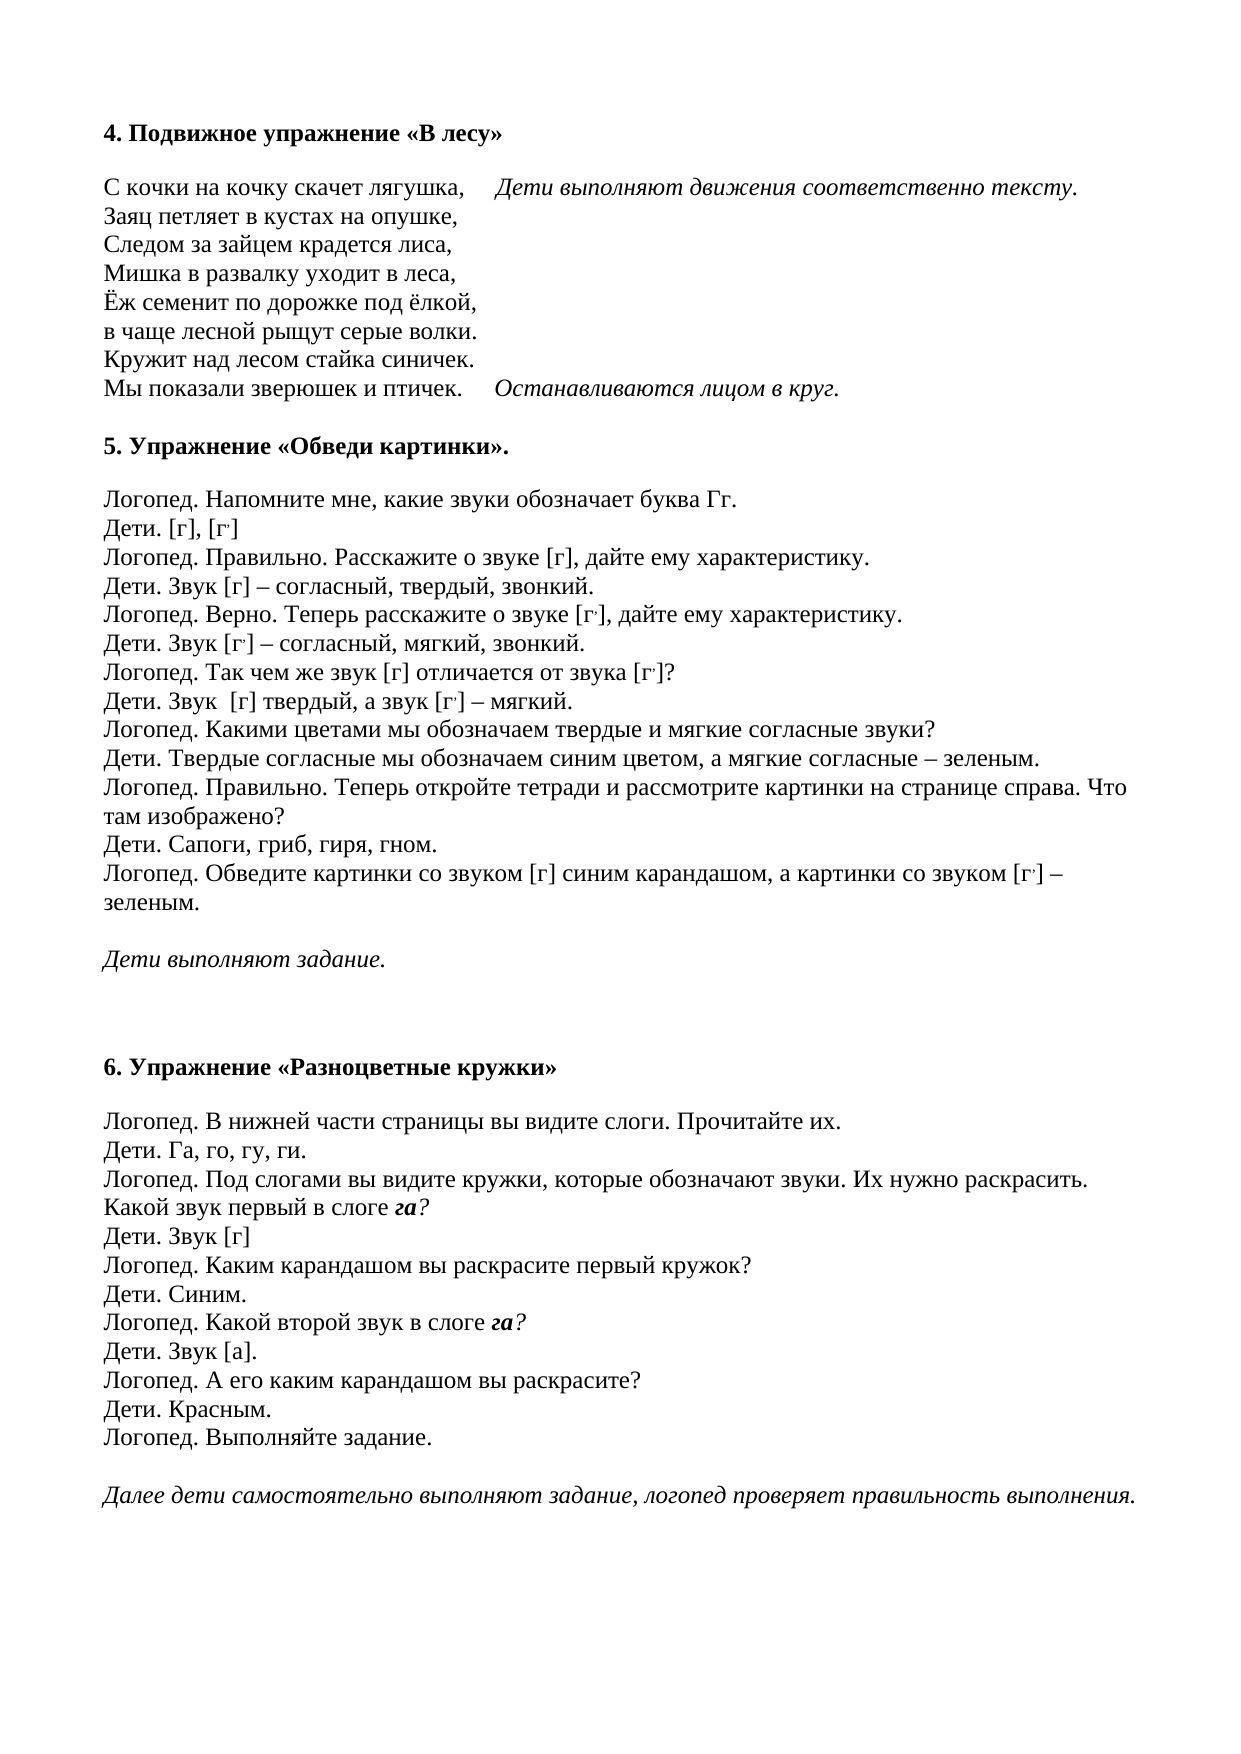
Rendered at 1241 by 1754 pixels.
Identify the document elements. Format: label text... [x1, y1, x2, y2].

text Дети. Звук [а]. [103, 1336, 1152, 1365]
text 5. Упражнение «Обведи картинки». [103, 431, 1152, 459]
text 6. Упражнение «Разноцветные кружки» [103, 1052, 1152, 1081]
text Дети. Твердые согласные мы обозначаем синим цветом, а мягкие согласные – зеленым. [103, 743, 1152, 772]
text Дети. Звук [г] [103, 1221, 1152, 1250]
text Ёж семенит по дорожке под ёлкой, [103, 287, 1152, 316]
text Кружит над лесом стайка синичек. [103, 344, 1152, 373]
text Логопед. Верно. Теперь расскажите о звуке [г,], дайте ему характеристику. [103, 599, 1152, 628]
text Логопед. В нижней части страницы вы видите слоги. Прочитайте их. [103, 1106, 1152, 1135]
text Дети выполняют задание. [103, 944, 1152, 973]
text Логопед. Под слогами вы видите кружки, которые обозначают звуки. Их нужно раскрасить. Какой звук первый в слоге га? [103, 1164, 1152, 1221]
text Логопед. Так чем же звук [г] отличается от звука [г,]? [103, 657, 1152, 686]
text Дети. [г], [г,] [103, 513, 1152, 542]
text Дети. Синим. [103, 1279, 1152, 1307]
text Логопед. Правильно. Теперь откройте тетради и рассмотрите картинки на странице справа. Что там изображено? [103, 772, 1152, 829]
text С кочки на кочку скачет лягушка, Дети выполняют движения соответственно тексту. [103, 172, 1152, 201]
text Заяц петляет в кустах на опушке, [103, 201, 1152, 229]
text Логопед. А его каким карандашом вы раскрасите? [103, 1365, 1152, 1394]
text Логопед. Каким карандашом вы раскрасите первый кружок? [103, 1250, 1152, 1279]
text Дети. Звук [г,] – согласный, мягкий, звонкий. [103, 628, 1152, 657]
text Дети. Га, го, гу, ги. [103, 1135, 1152, 1164]
text Дети. Сапоги, гриб, гиря, гном. [103, 829, 1152, 858]
text Следом за зайцем крадется лиса, [103, 229, 1152, 258]
text Дети. Звук [г] твердый, а звук [г,] – мягкий. [103, 686, 1152, 714]
text Логопед. Правильно. Расскажите о звуке [г], дайте ему характеристику. [103, 542, 1152, 571]
text в чаще лесной рыщут серые волки. [103, 316, 1152, 344]
text 4. Подвижное упражнение «В лесу» [103, 118, 1152, 147]
text Логопед. Напомните мне, какие звуки обозначает буква Гг. [103, 484, 1152, 513]
text Логопед. Выполняйте задание. [103, 1422, 1152, 1451]
text Мишка в развалку уходит в леса, [103, 258, 1152, 287]
text Логопед. Какой второй звук в слоге га? [103, 1307, 1152, 1336]
text Логопед. Какими цветами мы обозначаем твердые и мягкие согласные звуки? [103, 714, 1152, 743]
text Мы показали зверюшек и птичек. Останавливаются лицом в круг. [103, 373, 1152, 402]
text Логопед. Обведите картинки со звуком [г] синим карандашом, а картинки со звуком [г,] – зеленым. [103, 858, 1152, 916]
text Дети. Звук [г] – согласный, твердый, звонкий. [103, 571, 1152, 599]
text Далее дети самостоятельно выполняют задание, логопед проверяет правильность выполнения. [103, 1480, 1152, 1509]
text Дети. Красным. [103, 1394, 1152, 1422]
